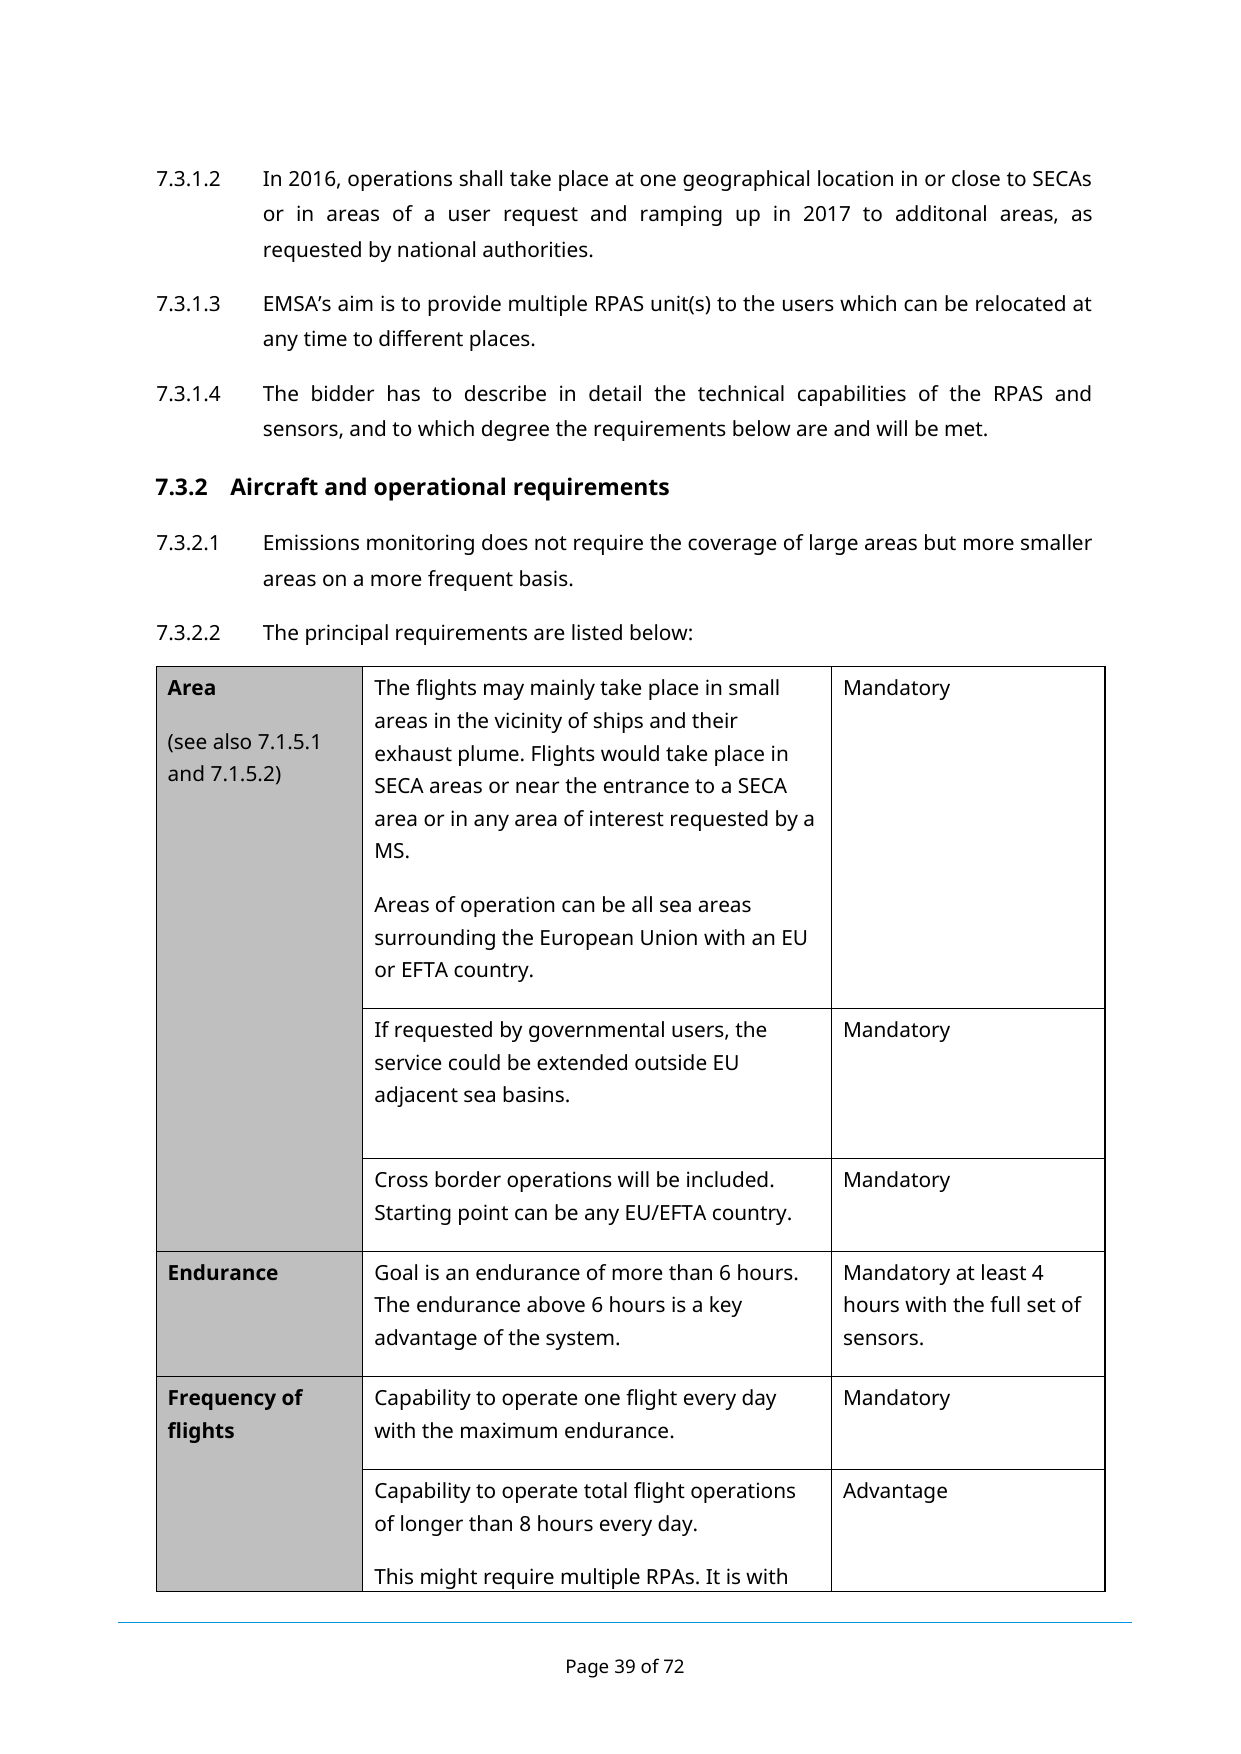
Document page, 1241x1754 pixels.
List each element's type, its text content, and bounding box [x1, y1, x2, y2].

table_cell Mandatory at least 4 hours with the full set of sensors. [832, 1252, 1104, 1376]
table_cell Mandatory [832, 1009, 1104, 1158]
text Emissions monitoring does not require the coverage of large areas but more smaller areas on a more frequent basis. [156, 528, 1093, 592]
table_cell If requested by governmental users, the service could be extended outside EU adjacent sea basins. [363, 1009, 831, 1158]
table_header The flights may mainly take place in small areas in the vicinity of ships and their exhaust plume. Flights would take place in SECA areas or near the entrance to a SECA area or in any area of interest requested by a MS. Areas of operation can be all sea areas surrounding the European Union with an EU or EFTA country. [363, 667, 831, 1008]
table_cell Capability to operate one flight every day with the maximum endurance. [363, 1377, 831, 1469]
table_cell Frequency of flights [157, 1377, 362, 1591]
subtitle Aircraft and operational requirements [155, 471, 1093, 502]
text EMSA’s aim is to provide multiple RPAS unit(s) to the users which can be relocated at any time to different places. [156, 289, 1093, 353]
table_header Mandatory [832, 667, 1104, 1008]
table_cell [363, 1470, 831, 1591]
table_cell Cross border operations will be included. Starting point can be any EU/EFTA country. [363, 1159, 831, 1251]
table_cell Mandatory [832, 1377, 1104, 1469]
table_cell Goal is an endurance of more than 6 hours. The endurance above 6 hours is a key advantage of the system. [363, 1252, 831, 1376]
table_header Area (see also 7.1.5.1 and 7.1.5.2) [157, 667, 362, 1251]
text The bidder has to describe in detail the technical capabilities of the RPAS and sensors, and to which degree the requirements below are and will be met. [156, 379, 1093, 443]
table_cell Advantage [832, 1470, 1104, 1591]
text The principal requirements are listed below: [156, 618, 1093, 647]
text In 2016, operations shall take place at one geographical location in or close to SECAs or in areas of a user request and ramping up in 2017 to additonal areas, as requested by national authorities. [156, 164, 1093, 263]
table_cell Mandatory [832, 1159, 1104, 1251]
table_cell Endurance [157, 1252, 362, 1376]
